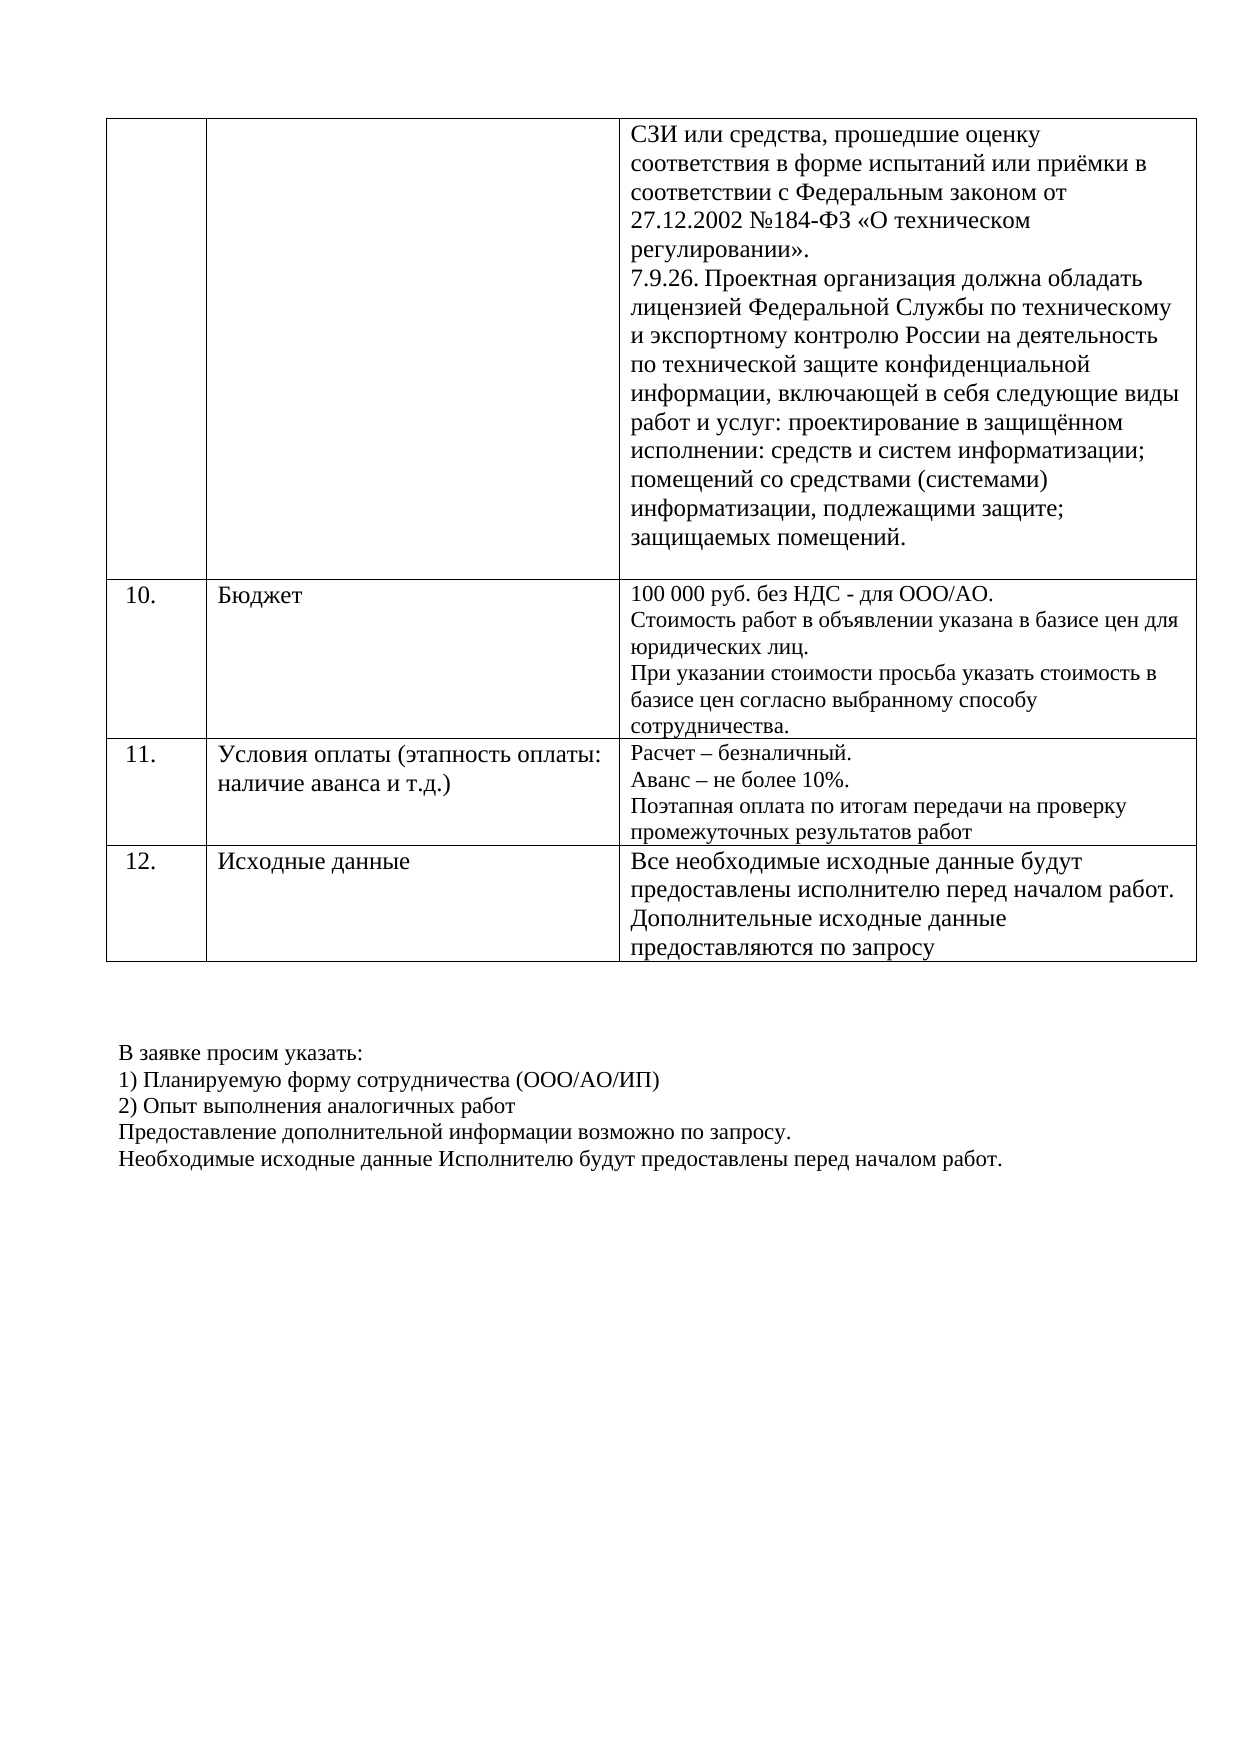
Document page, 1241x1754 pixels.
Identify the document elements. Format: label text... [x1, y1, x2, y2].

text Предоставление дополнительной информации возможно по запросу. [118, 1118, 1152, 1145]
table_cell 100 000 руб. без НДС - для ООО/АО. Стоимость работ в объявлении указана в базисе цен для юридических лиц. При указании стоимости просьба указать стоимость в базисе цен согласно выбранному способу сотрудничества. [620, 580, 1196, 738]
table_cell Расчет – безналичный. Аванс – не более 10%. Поэтапная оплата по итогам передачи на проверку промежуточных результатов работ [620, 739, 1196, 845]
table_cell [107, 119, 206, 579]
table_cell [207, 119, 619, 579]
table_cell [107, 580, 206, 738]
text В заявке просим указать: [118, 1039, 1152, 1066]
text 2) Опыт выполнения аналогичных работ [118, 1092, 1152, 1118]
table_cell [107, 846, 206, 961]
table_cell [107, 739, 206, 845]
text 1) Планируемую форму сотрудничества (ООО/АО/ИП) [118, 1066, 1152, 1092]
table_cell Исходные данные [207, 846, 619, 961]
table_cell Все необходимые исходные данные будут предоставлены исполнителю перед началом работ. Дополнительные исходные данные предоставляются по запросу [620, 846, 1196, 961]
table_cell Условия оплаты (этапность оплаты: наличие аванса и т.д.) [207, 739, 619, 845]
table_cell Бюджет [207, 580, 619, 738]
text Необходимые исходные данные Исполнителю будут предоставлены перед началом работ. [118, 1145, 1152, 1171]
